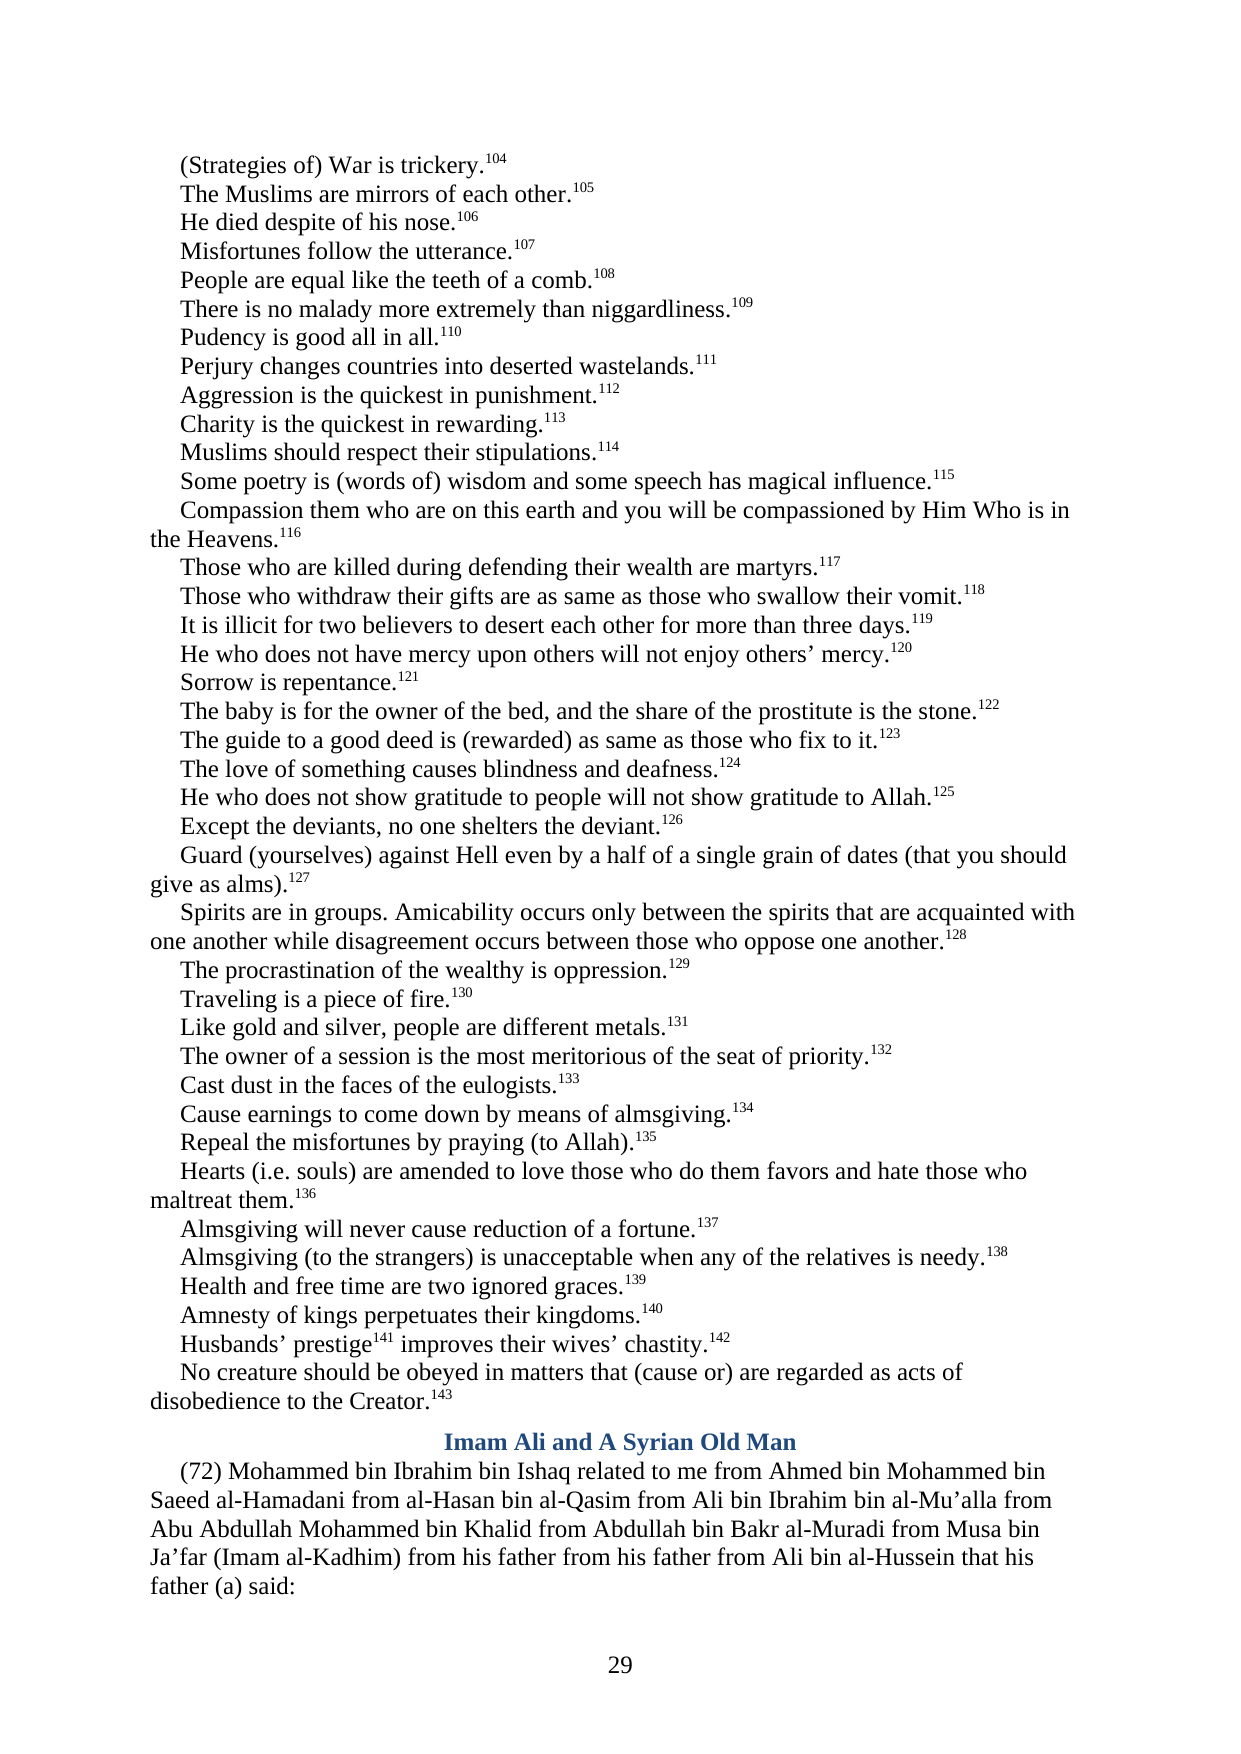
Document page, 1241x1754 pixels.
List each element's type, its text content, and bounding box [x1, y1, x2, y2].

text Muslims should respect their stipulations. [150, 437, 1090, 466]
text Those who are killed during defending their wealth are martyrs. [150, 552, 1090, 581]
text He who does not have mercy upon others will not enjoy others’ mercy. [150, 639, 1090, 667]
text He who does not show gratitude to people will not show gratitude to Allah. [150, 782, 1090, 811]
text Charity is the quickest in rewarding. [150, 409, 1090, 437]
text There is no malady more extremely than niggardliness. [150, 294, 1090, 322]
text The love of something causes blindness and deafness. [150, 754, 1090, 782]
text He died despite of his nose. [150, 207, 1090, 236]
text The guide to a good deed is (rewarded) as same as those who fix to it. [150, 725, 1090, 754]
text Spirits are in groups. Amicability occurs only between the spirits that are acquainted with one another while disagreement occurs between those who oppose one another. [150, 897, 1090, 955]
text Sorrow is repentance. [150, 667, 1090, 696]
text Aggression is the quickest in punishment. [150, 380, 1090, 409]
text Those who withdraw their gifts are as same as those who swallow their vomit. [150, 581, 1090, 610]
text The procrastination of the wealthy is oppression. [150, 955, 1090, 984]
text The Muslims are mirrors of each other. [150, 179, 1090, 207]
text Traveling is a piece of fire. [150, 984, 1090, 1012]
text Guard (yourselves) against Hell even by a half of a single grain of dates (that you should give as alms). [150, 840, 1090, 897]
text Compassion them who are on this earth and you will be compassioned by Him Who is in the Heavens. [150, 495, 1090, 552]
text (Strategies of) War is trickery. [150, 150, 1090, 179]
text People are equal like the teeth of a comb. [150, 265, 1090, 294]
text Repeal the misfortunes by praying (to Allah). [150, 1127, 1090, 1156]
text Like gold and silver, people are different metals. [150, 1012, 1090, 1041]
text Cast dust in the faces of the eulogists. [150, 1070, 1090, 1099]
text Health and free time are two ignored graces. [150, 1271, 1090, 1300]
text Misfortunes follow the utterance. [150, 236, 1090, 265]
text Pudency is good all in all. [150, 322, 1090, 351]
text Some poetry is (words of) wisdom and some speech has magical influence. [150, 466, 1090, 495]
text The owner of a session is the most meritorious of the seat of priority. [150, 1041, 1090, 1070]
text Almsgiving (to the strangers) is unacceptable when any of the relatives is needy. [150, 1242, 1090, 1271]
text Husbands’ prestige improves their wives’ chastity. [150, 1329, 1090, 1357]
text No creature should be obeyed in matters that (cause or) are regarded as acts of disobedience to the Creator. [150, 1357, 1090, 1415]
text Almsgiving will never cause reduction of a fortune. [150, 1214, 1090, 1242]
text Hearts (i.e. souls) are amended to love those who do them favors and hate those who maltreat them. [150, 1156, 1090, 1214]
text It is illicit for two believers to desert each other for more than three days. [150, 610, 1090, 639]
text The baby is for the owner of the bed, and the share of the prostitute is the stone. [150, 696, 1090, 725]
text Except the deviants, no one shelters the deviant. [150, 811, 1090, 840]
text Cause earnings to come down by means of almsgiving. [150, 1099, 1090, 1127]
subtitle Imam Ali and A Syrian Old Man [150, 1427, 1090, 1456]
text (72) Mohammed bin Ibrahim bin Ishaq related to me from Ahmed bin Mohammed bin Saeed al-Hamadani from al-Hasan bin al-Qasim from Ali bin Ibrahim bin al-Mu’alla from Abu Abdullah Mohammed bin Khalid from Abdullah bin Bakr al-Muradi from Musa bin Ja’far (Imam al-Kadhim) from his father from his father from Ali bin al-Hussein that his father (a) said: [150, 1456, 1090, 1600]
text Amnesty of kings perpetuates their kingdoms. [150, 1300, 1090, 1329]
text Perjury changes countries into deserted wastelands. [150, 351, 1090, 380]
